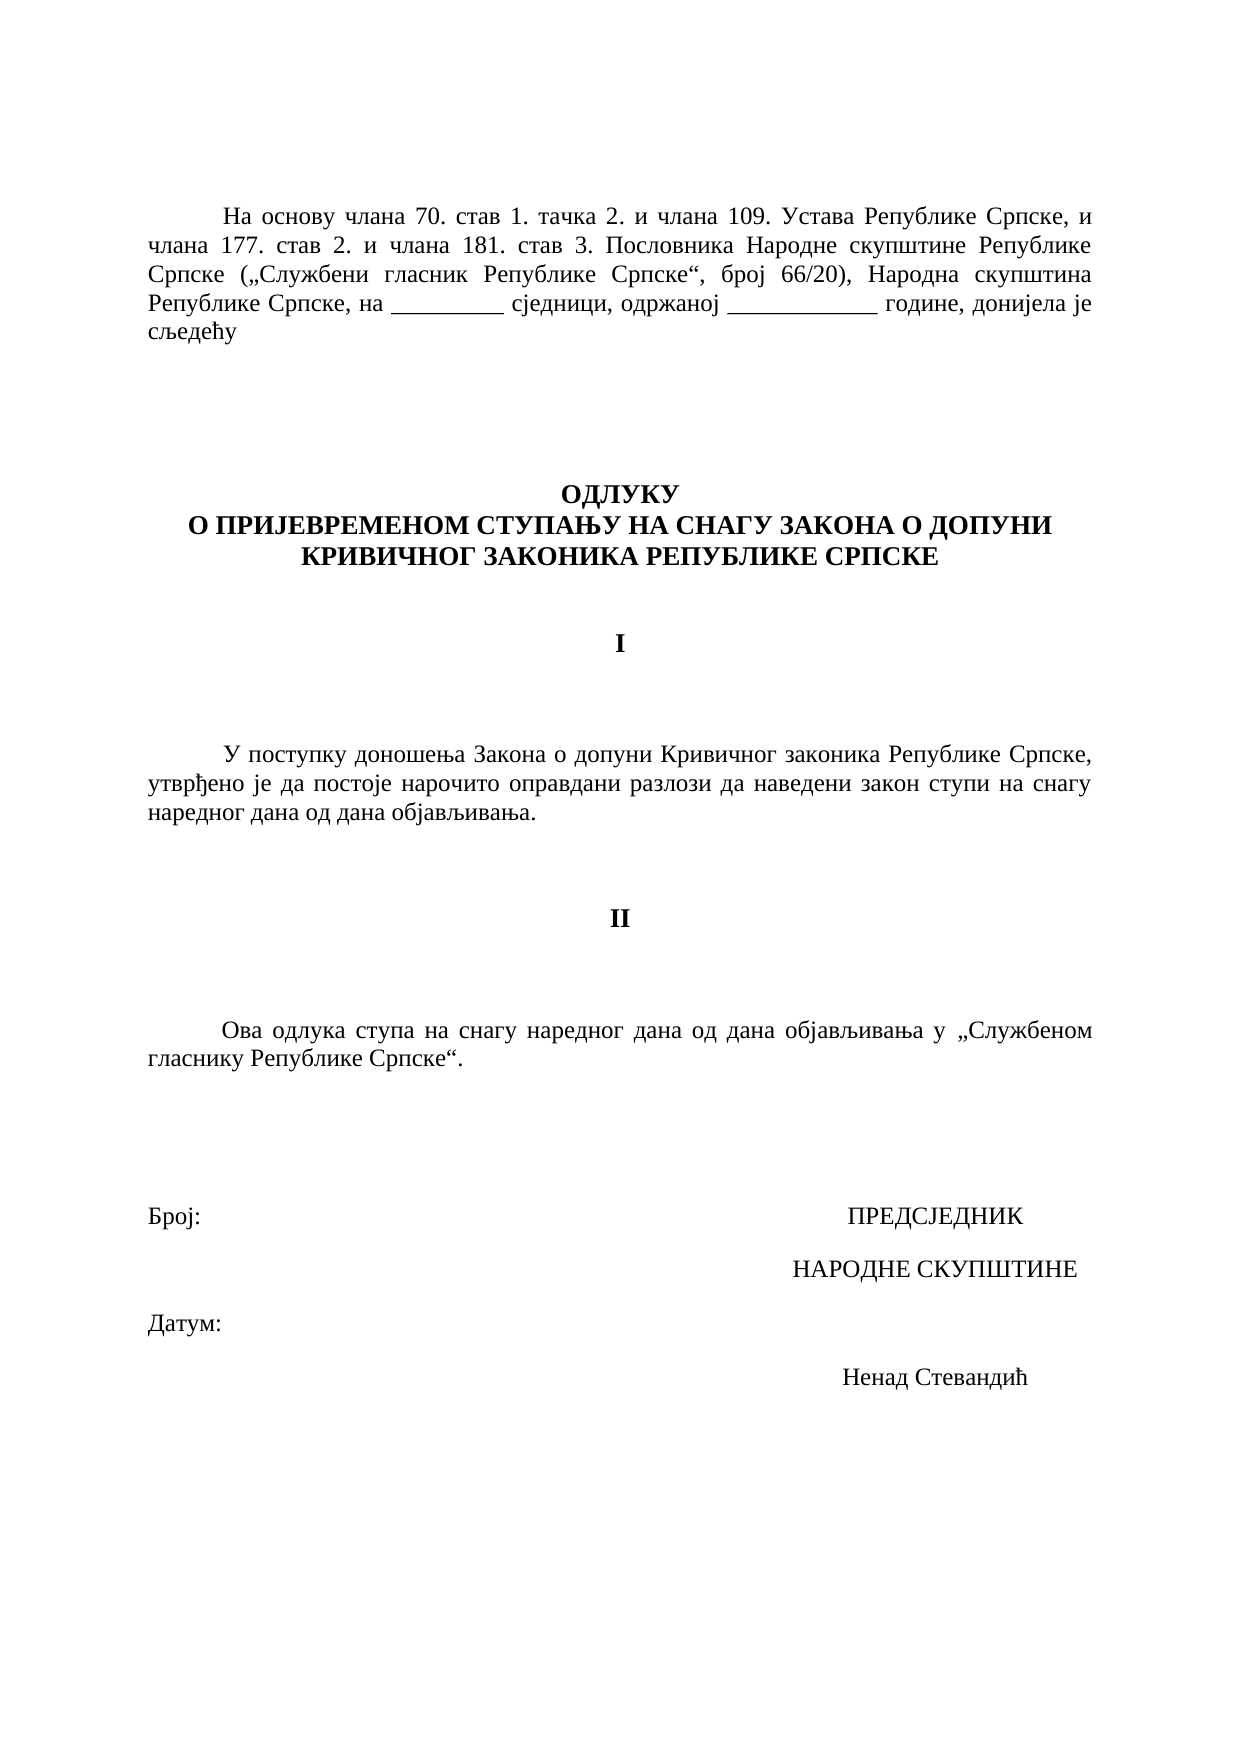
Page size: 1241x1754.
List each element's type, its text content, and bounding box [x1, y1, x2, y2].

text Ненад Стевандић [148, 1362, 1093, 1391]
text II [148, 902, 1093, 933]
text НАРОДНЕ СКУПШТИНЕ [148, 1254, 1093, 1283]
text На основу члана 70. став 1. тачка 2. и члана 109. Устава Републике Српске, и члана 177. став 2. и члана 181. став 3. Пословника Народне скупштине Републике Српске („Службени гласник Републике Српске“, број 66/20), Народна скупштина Републике Српске, на _________ сједници, одржаној ____________ године, донијела је сљедећу [148, 201, 1093, 345]
text ОДЛУКУ [148, 478, 1093, 509]
text I [148, 627, 1093, 658]
text Датум: [148, 1308, 1093, 1337]
text У поступку доношења Закона о допуни Кривичног законика Републике Српске, утврђено је да постоје нарочито оправдани разлози да наведени закон ступи на снагу наредног дана од дана објављивања. [148, 739, 1093, 826]
text Број: ПРЕДСЈЕДНИК [148, 1201, 1093, 1229]
text Ова одлука ступа на снагу наредног дана од дана објављивања у „Службеном гласнику Републике Српске“. [148, 1015, 1093, 1072]
text О ПРИЈЕВРЕМЕНОМ СТУПАЊУ НА СНАГУ ЗАКОНА О ДОПУНИ КРИВИЧНОГ ЗАКОНИКА РЕПУБЛИКЕ СРПСКЕ [148, 509, 1093, 571]
